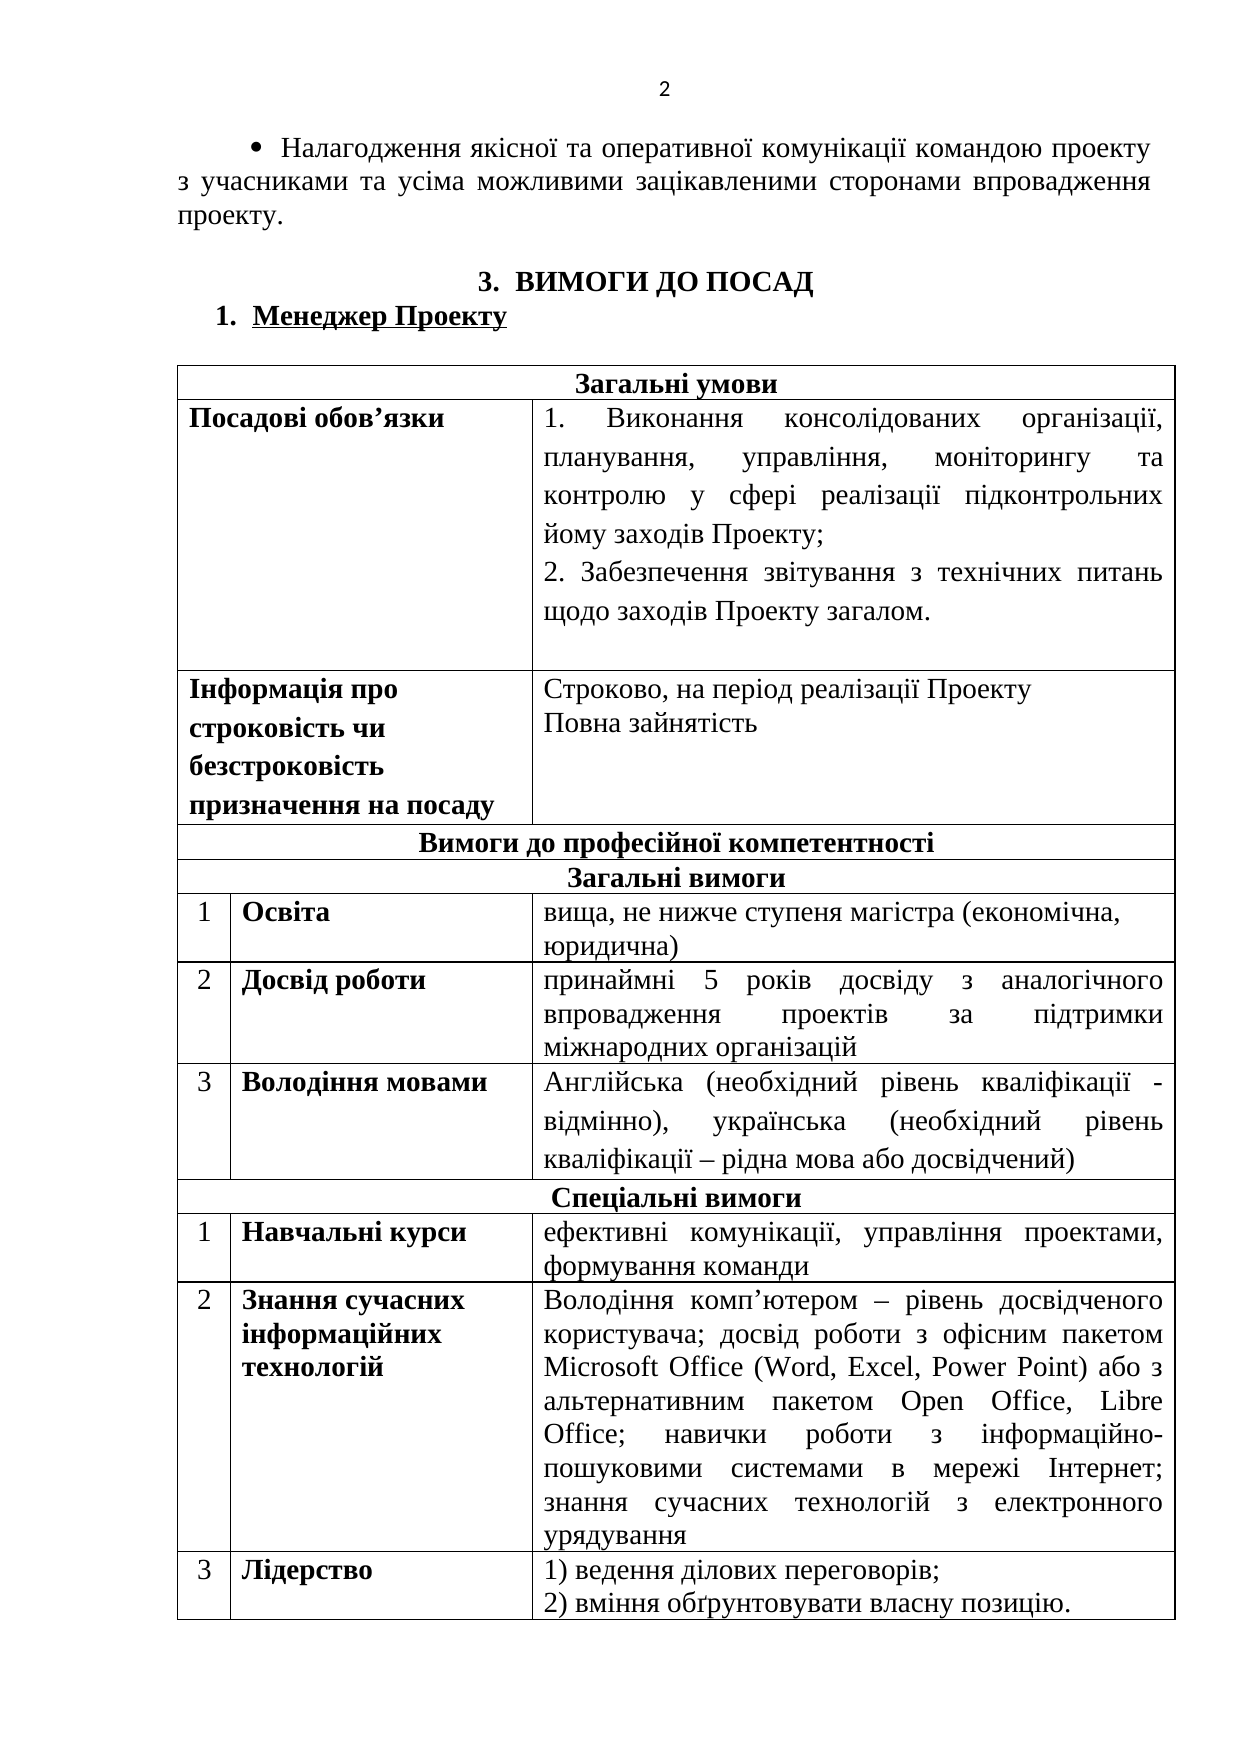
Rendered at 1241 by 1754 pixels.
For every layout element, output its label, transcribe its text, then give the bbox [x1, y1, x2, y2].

table_cell Знання сучасних інформаційних технологій [231, 1283, 532, 1551]
table_cell Володіння комп’ютером – рівень досвідченого користувача; досвід роботи з офісним пакетом Microsoft Office (Word, Excel, Power Point) або з альтернативним пакетом Open Office, Libre Office; навички роботи з інформаційно-пошуковими системами в мережі Інтернет; знання сучасних технологій з електронного урядування [533, 1283, 1174, 1551]
table_cell 3 [178, 1064, 230, 1179]
table_cell 2 [178, 963, 230, 1063]
list ВИМОГИ ДО ПОСАД [140, 264, 1152, 298]
list Налагодження якісної та оперативної комунікації командою проекту з учасниками та усіма можливими зацікавленими сторонами впровадження проекту. [177, 130, 1152, 231]
table_cell ефективні комунікації, управління проектами, формування команди [533, 1214, 1174, 1281]
table_cell 1 [178, 1214, 230, 1281]
table_cell Лідерство [231, 1552, 532, 1619]
table_cell вища, не нижче ступеня магістра (економічна, юридична) [533, 894, 1174, 961]
table_cell Вимоги до професійної компетентності [178, 825, 1174, 859]
table_cell Спеціальні вимоги [178, 1180, 1174, 1213]
table_cell 1) ведення ділових переговорів; 2) вміння обґрунтовувати власну позицію. [533, 1552, 1174, 1619]
table_cell Освіта [231, 894, 532, 961]
table_cell 1 [178, 894, 230, 961]
table_cell 2 [178, 1283, 230, 1551]
table_header Загальні умови [178, 366, 1174, 399]
table_cell Володіння мовами [231, 1064, 532, 1179]
table_cell Досвід роботи [231, 963, 532, 1063]
table_cell Навчальні курси [231, 1214, 532, 1281]
table_cell принаймні 5 років досвіду з аналогічного впровадження проектів за підтримки міжнародних організацій [533, 963, 1174, 1063]
table_cell 1. Виконання консолідованих організації, планування, управління, моніторингу та контролю у сфері реалізації підконтрольних йому заходів Проекту; 2. Забезпечення звітування з технічних питань щодо заходів Проекту загалом. [533, 400, 1174, 670]
table_cell Загальні вимоги [178, 860, 1174, 893]
table_cell Інформація про строковість чи безстроковість призначення на посаду [178, 671, 532, 824]
table_cell 3 [178, 1552, 230, 1619]
table_cell Англійська (необхідний рівень кваліфікації - відмінно), українська (необхідний рівень кваліфікації – рідна мова або досвідчений) [533, 1064, 1174, 1179]
table_cell Посадові обов’язки [178, 400, 532, 670]
table_cell Строково, на період реалізації Проекту Повна зайнятість [533, 671, 1174, 824]
list Менеджер Проекту [215, 298, 1152, 331]
